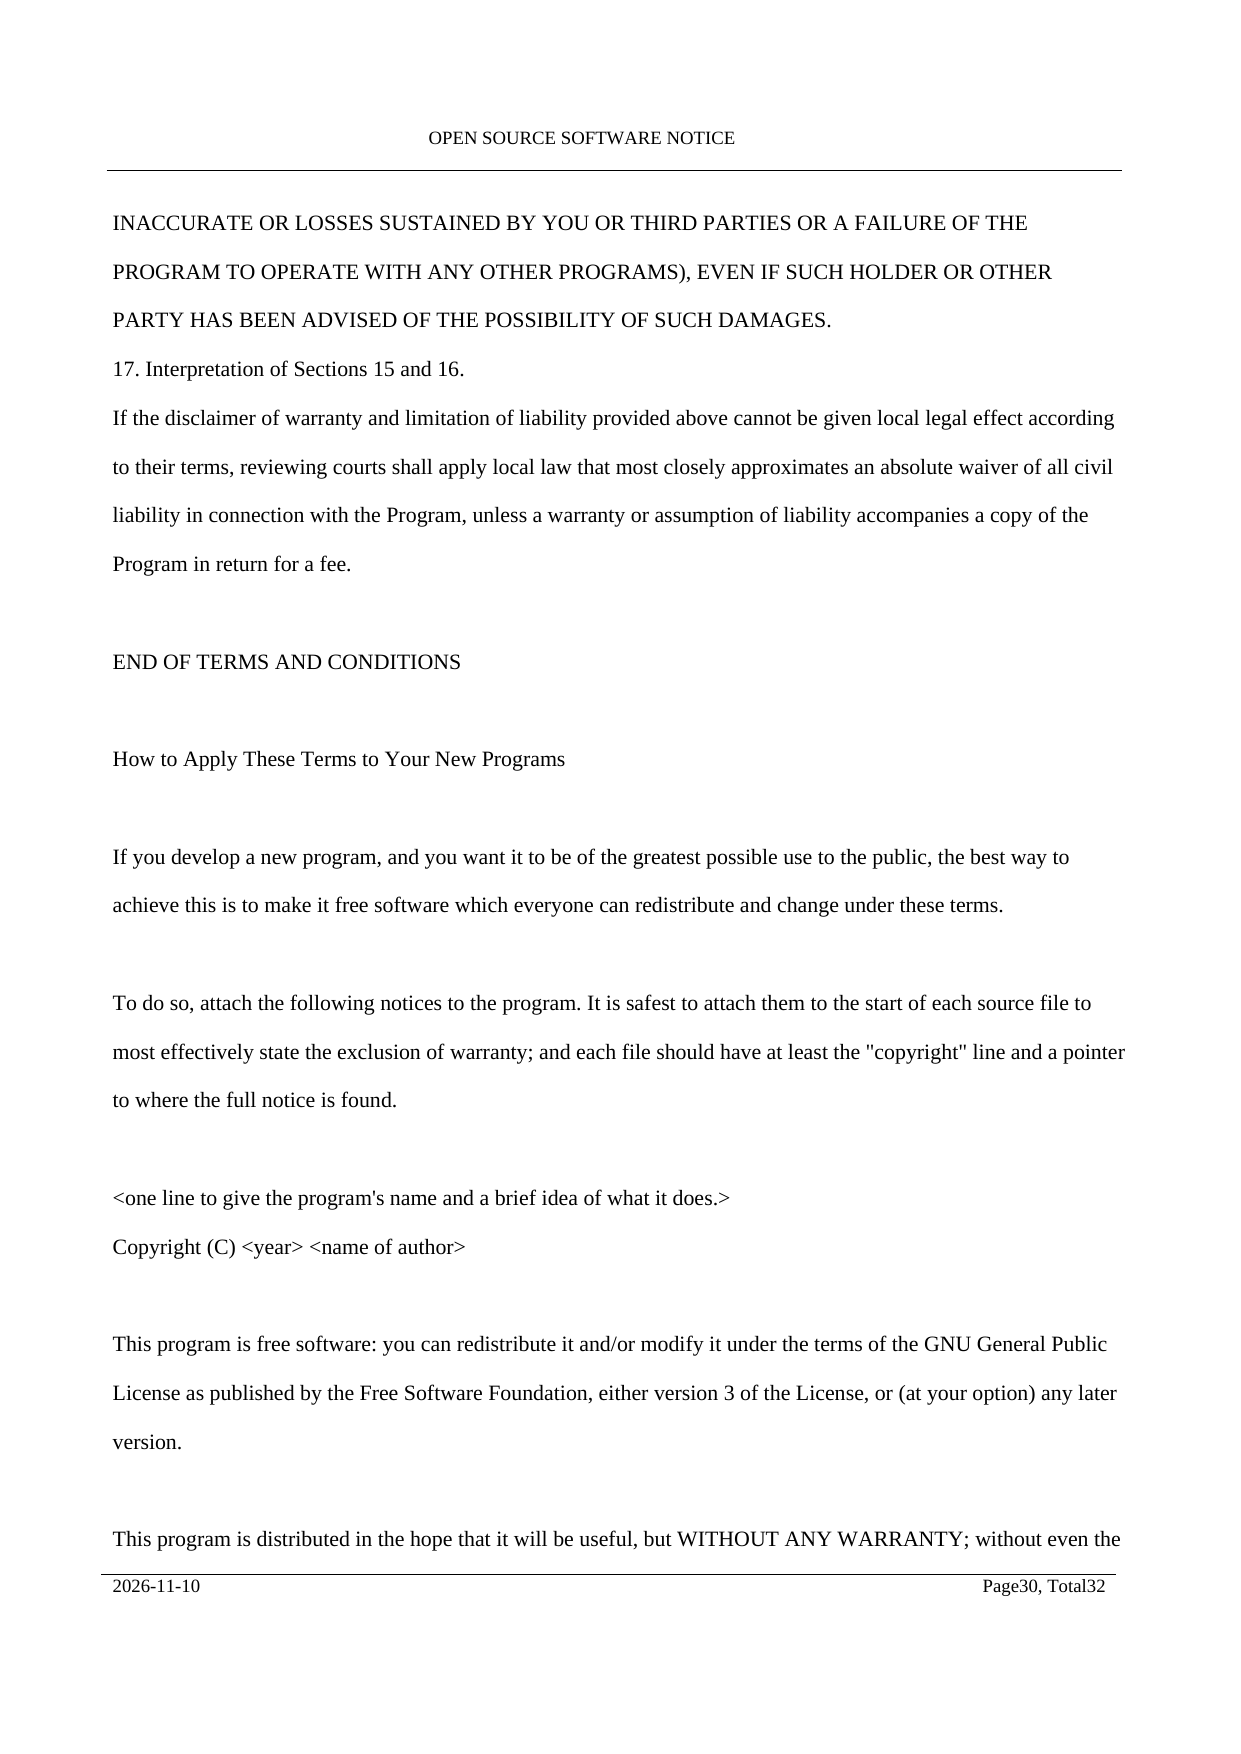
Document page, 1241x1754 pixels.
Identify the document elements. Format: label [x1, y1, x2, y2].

text [112, 206, 1128, 1555]
